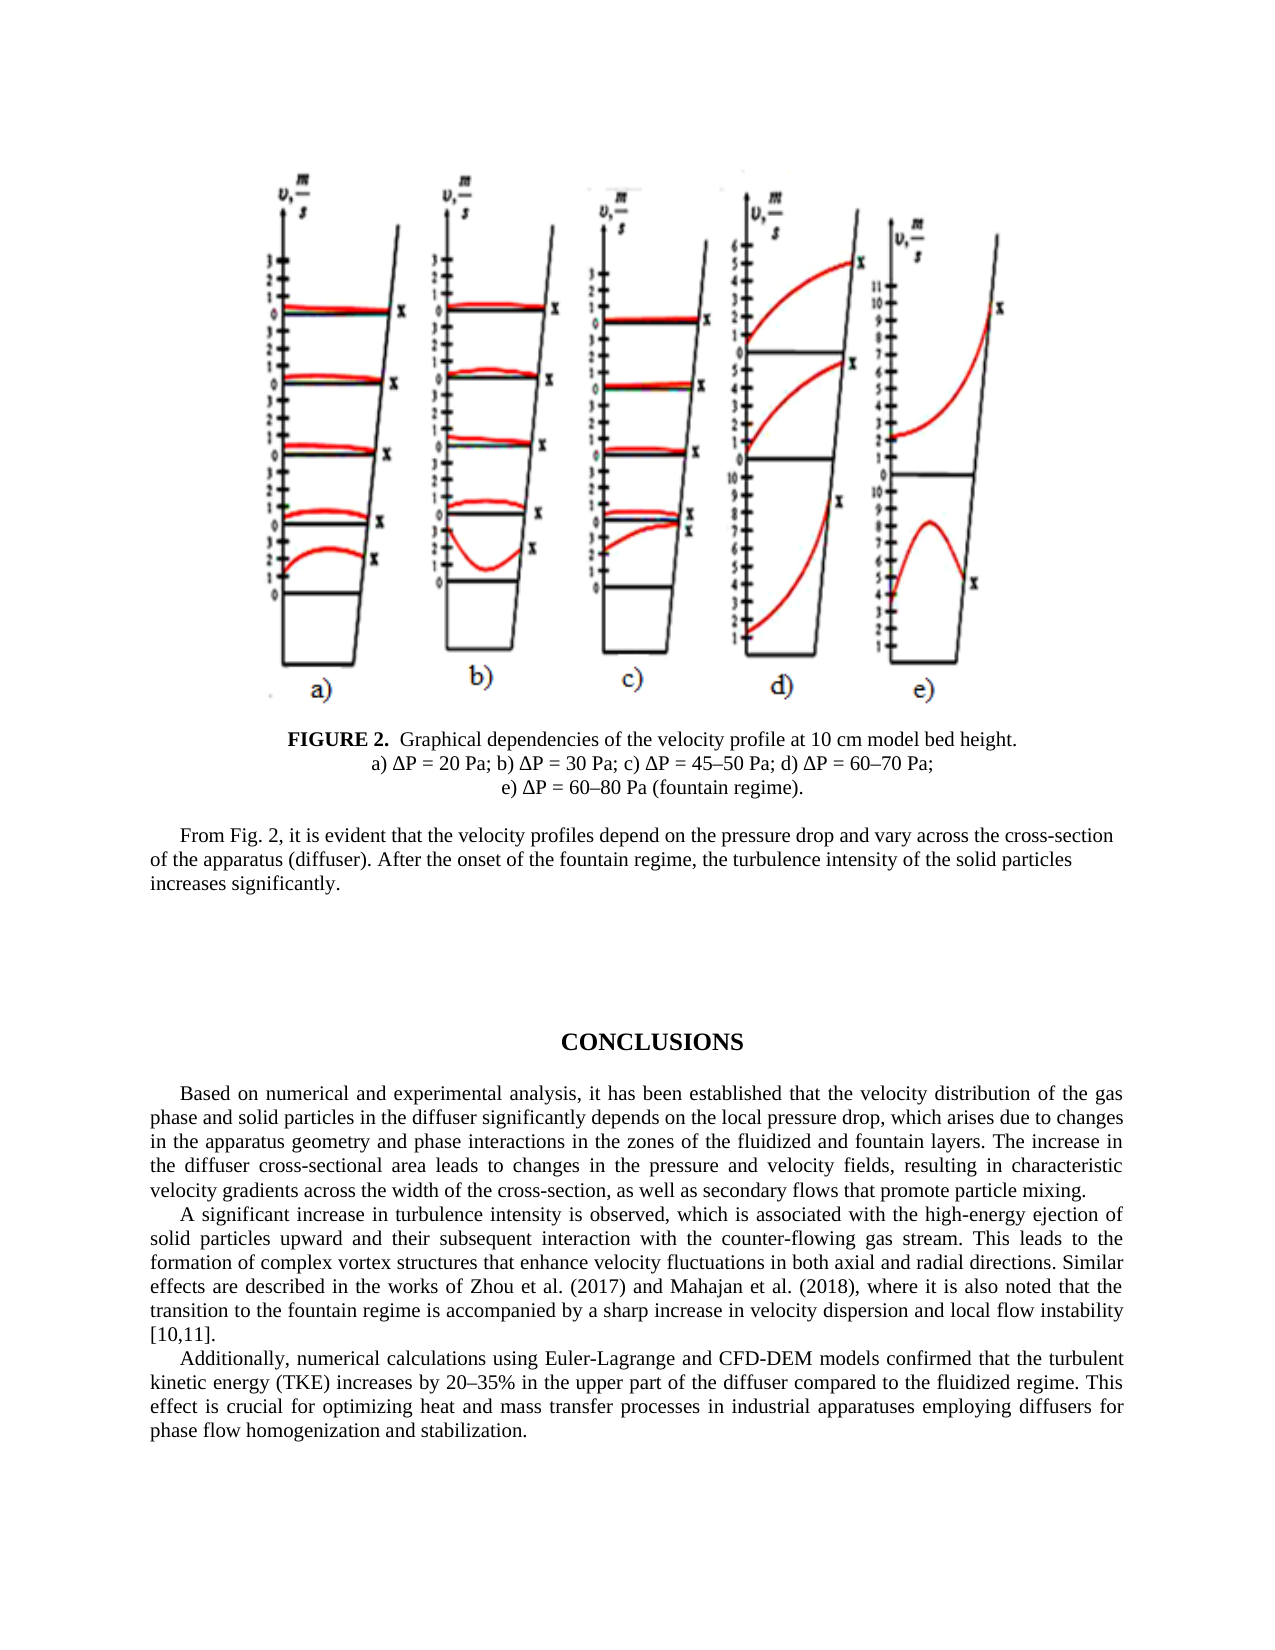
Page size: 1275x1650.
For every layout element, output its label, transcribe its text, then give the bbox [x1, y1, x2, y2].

text FIGURE 2. Graphical dependencies of the velocity profile at 10 cm model bed height. [150, 727, 1125, 751]
text e) ∆P = 60–80 Pa (fountain regime). [150, 775, 1125, 799]
text Additionally, numerical calculations using Euler-Lagrange and CFD-DEM models confirmed that the turbulent kinetic energy (TKE) increases by 20–35% in the upper part of the diffuser compared to the fluidized regime. This effect is crucial for optimizing heat and mass transfer processes in industrial apparatuses employing diffusers for phase flow homogenization and stabilization. [150, 1346, 1125, 1442]
text Based on numerical and experimental analysis, it has been established that the velocity distribution of the gas phase and solid particles in the diffuser significantly depends on the local pressure drop, which arises due to changes in the apparatus geometry and phase interactions in the zones of the fluidized and fountain layers. The increase in the diffuser cross-sectional area leads to changes in the pressure and velocity fields, resulting in characteristic velocity gradients across the width of the cross-section, as well as secondary flows that promote particle mixing. [150, 1081, 1125, 1202]
text CONCLUSIONS [150, 1027, 1125, 1056]
text a) ∆P = 20 Pa; b) ∆P = 30 Pa; c) ∆P = 45–50 Pa; d) ∆P = 60–70 Pa; [150, 751, 1125, 775]
text A significant increase in turbulence intensity is observed, which is associated with the high-energy ejection of solid particles upward and their subsequent interaction with the counter-flowing gas stream. This leads to the formation of complex vortex structures that enhance velocity fluctuations in both axial and radial directions. Similar effects are described in the works of Zhou et al. (2017) and Mahajan et al. (2018), where it is also noted that the transition to the fountain regime is accompanied by a sharp increase in velocity dispersion and local flow instability [10,11]. [150, 1202, 1125, 1346]
text From Fig. 2, it is evident that the velocity profiles depend on the pressure drop and vary across the cross-section of the apparatus (diffuser). After the onset of the fountain regime, the turbulence intensity of the solid particles increases significantly. [150, 823, 1125, 895]
picture [253, 150, 1022, 727]
